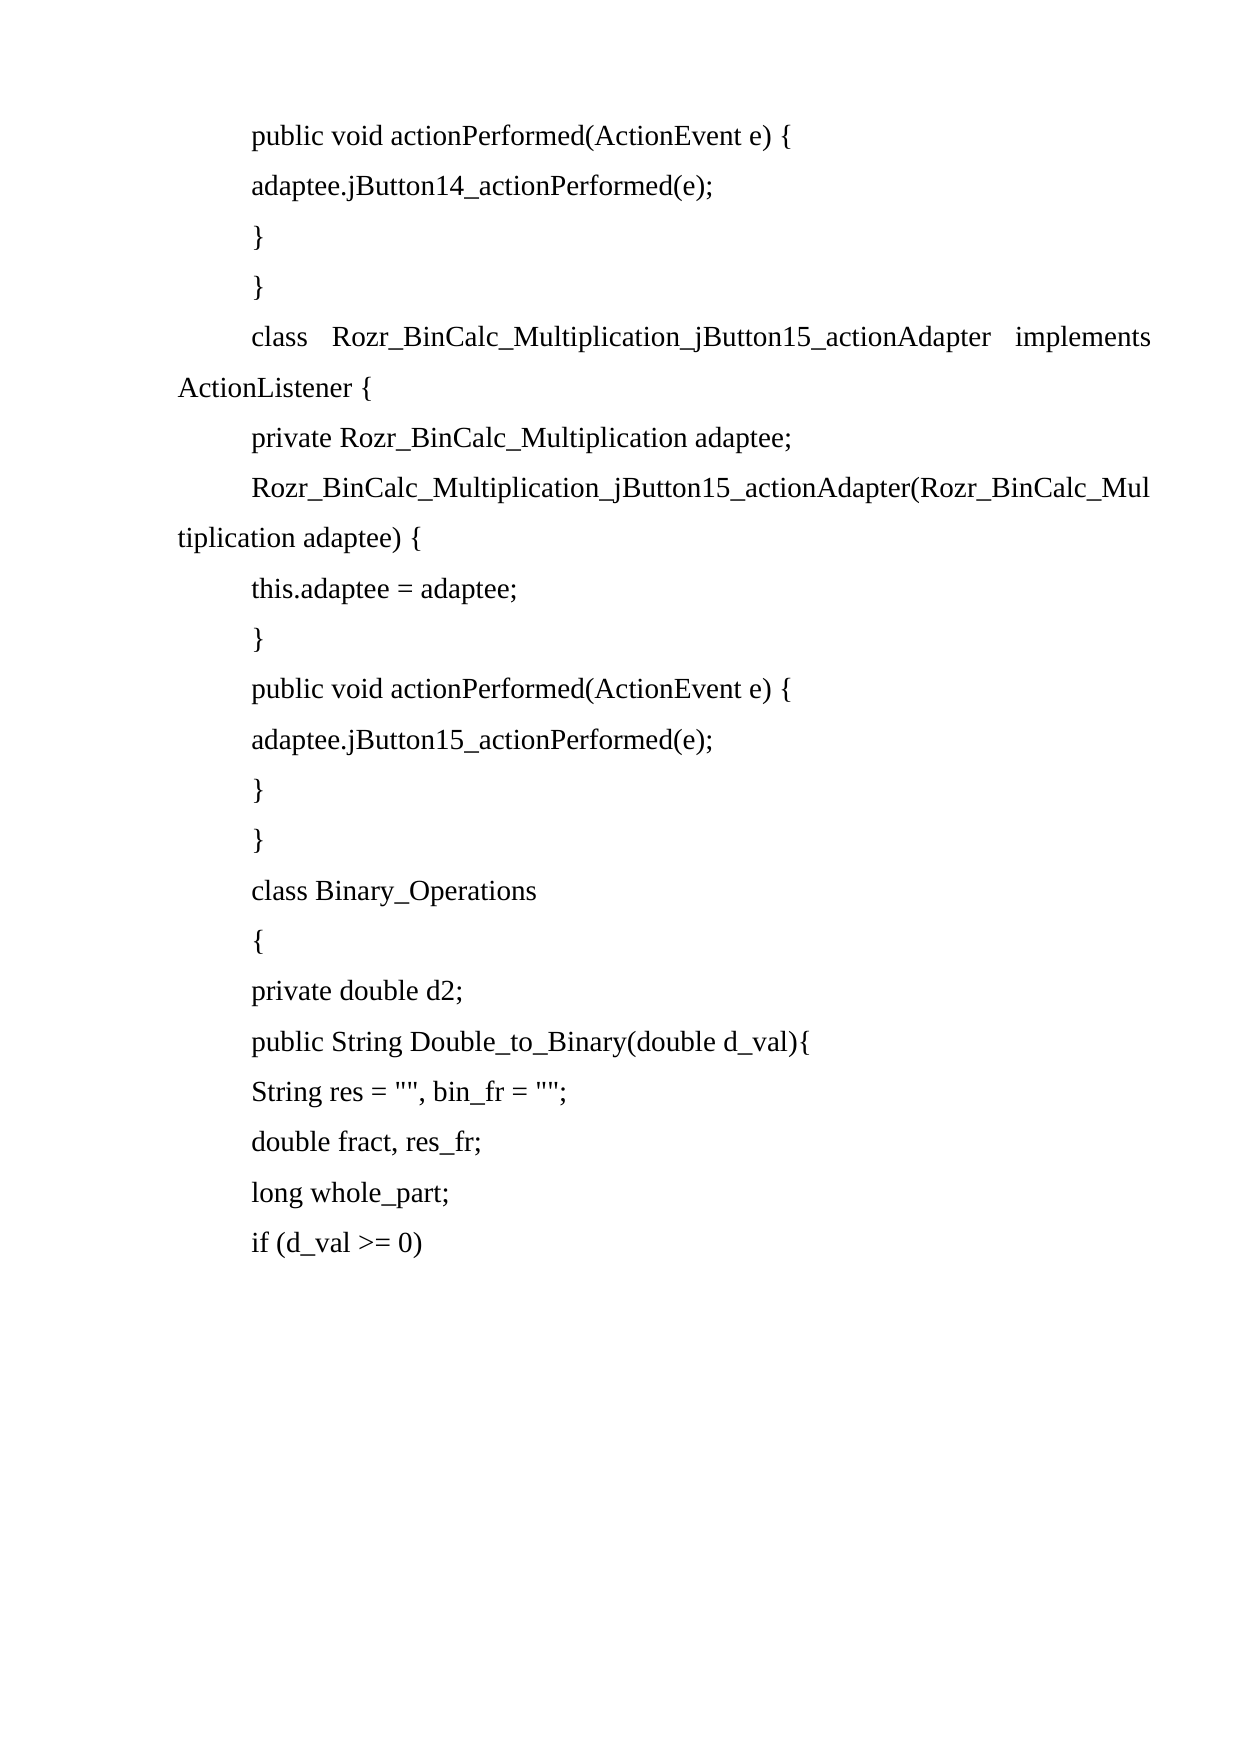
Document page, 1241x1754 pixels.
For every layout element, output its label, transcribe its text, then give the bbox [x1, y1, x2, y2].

text class Rozr_BinCalc_Multiplication_jButton15_actionAdapter implements ActionListener { [177, 319, 1152, 403]
text public void actionPerformed(ActionEvent e) { [177, 118, 1152, 152]
text public void actionPerformed(ActionEvent e) { [177, 672, 1152, 705]
text private Rozr_BinCalc_Multiplication adaptee; [177, 420, 1152, 453]
text adaptee.jButton14_actionPerformed(e); [177, 168, 1152, 202]
text } [177, 269, 1152, 303]
text public String Double_to_Binary(double d_val){ [177, 1024, 1152, 1057]
text double fract, res_fr; [177, 1124, 1152, 1158]
text String res = "", bin_fr = ""; [177, 1074, 1152, 1108]
text } [177, 621, 1152, 655]
text this.adaptee = adaptee; [177, 571, 1152, 604]
text class Binary_Operations [177, 873, 1152, 906]
text { [177, 923, 1152, 957]
text } [177, 772, 1152, 806]
text } [177, 219, 1152, 252]
text long whole_part; [177, 1175, 1152, 1208]
text private double d2; [177, 973, 1152, 1007]
text if (d_val >= 0) [177, 1225, 1152, 1258]
text Rozr_BinCalc_Multiplication_jButton15_actionAdapter(Rozr_BinCalc_Multiplication adaptee) { [177, 470, 1152, 554]
text } [177, 822, 1152, 856]
text adaptee.jButton15_actionPerformed(e); [177, 722, 1152, 755]
